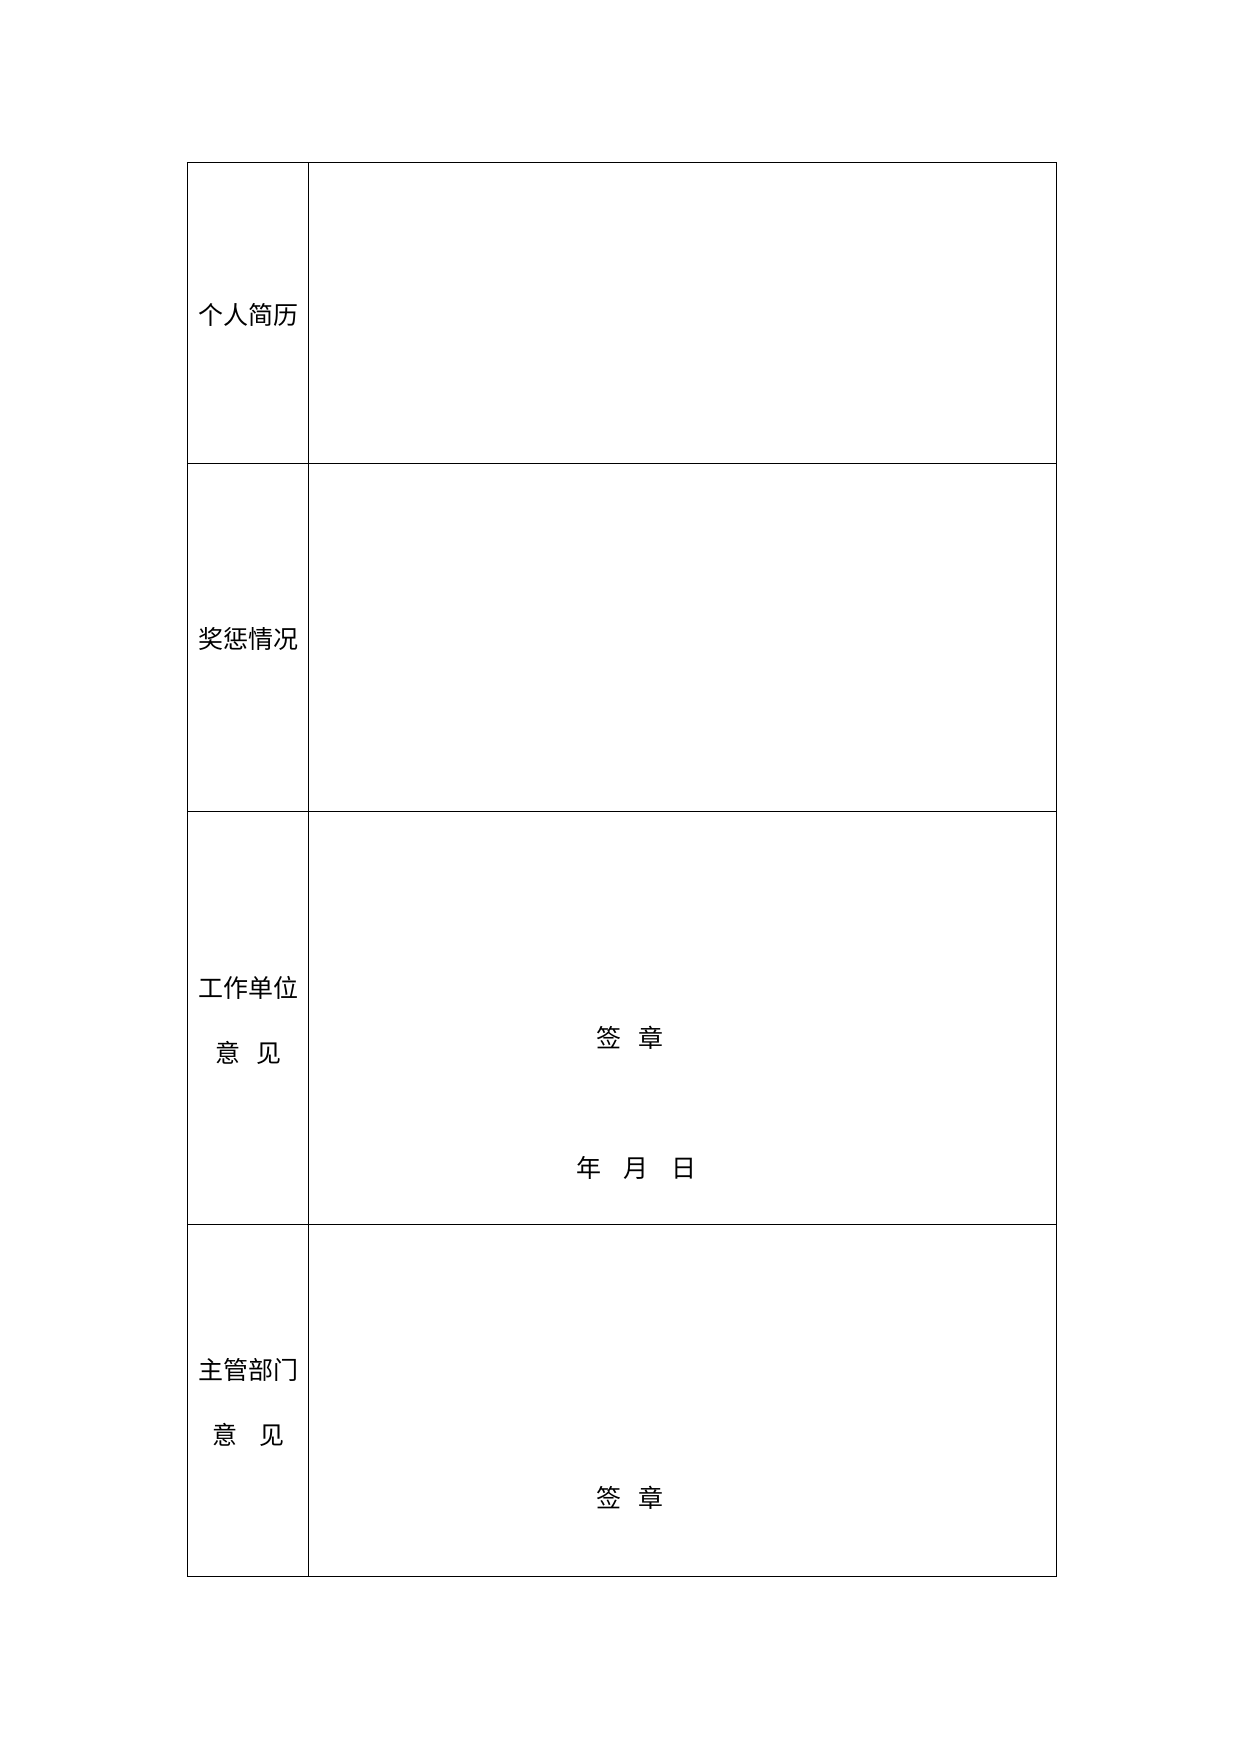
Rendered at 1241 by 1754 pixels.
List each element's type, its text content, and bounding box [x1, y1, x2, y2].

table_cell 主管部门 意 见 [188, 1225, 308, 1576]
table_cell 个人简历 [188, 163, 308, 462]
table_cell 工作单位 意 见 [188, 812, 308, 1224]
table_cell [309, 163, 1056, 462]
table_cell 签 章 年 月 日 [309, 1225, 1056, 1576]
table_cell 奖惩情况 [188, 464, 308, 811]
table_cell [309, 464, 1056, 811]
table_cell 签 章 年 月 日 [309, 812, 1056, 1224]
